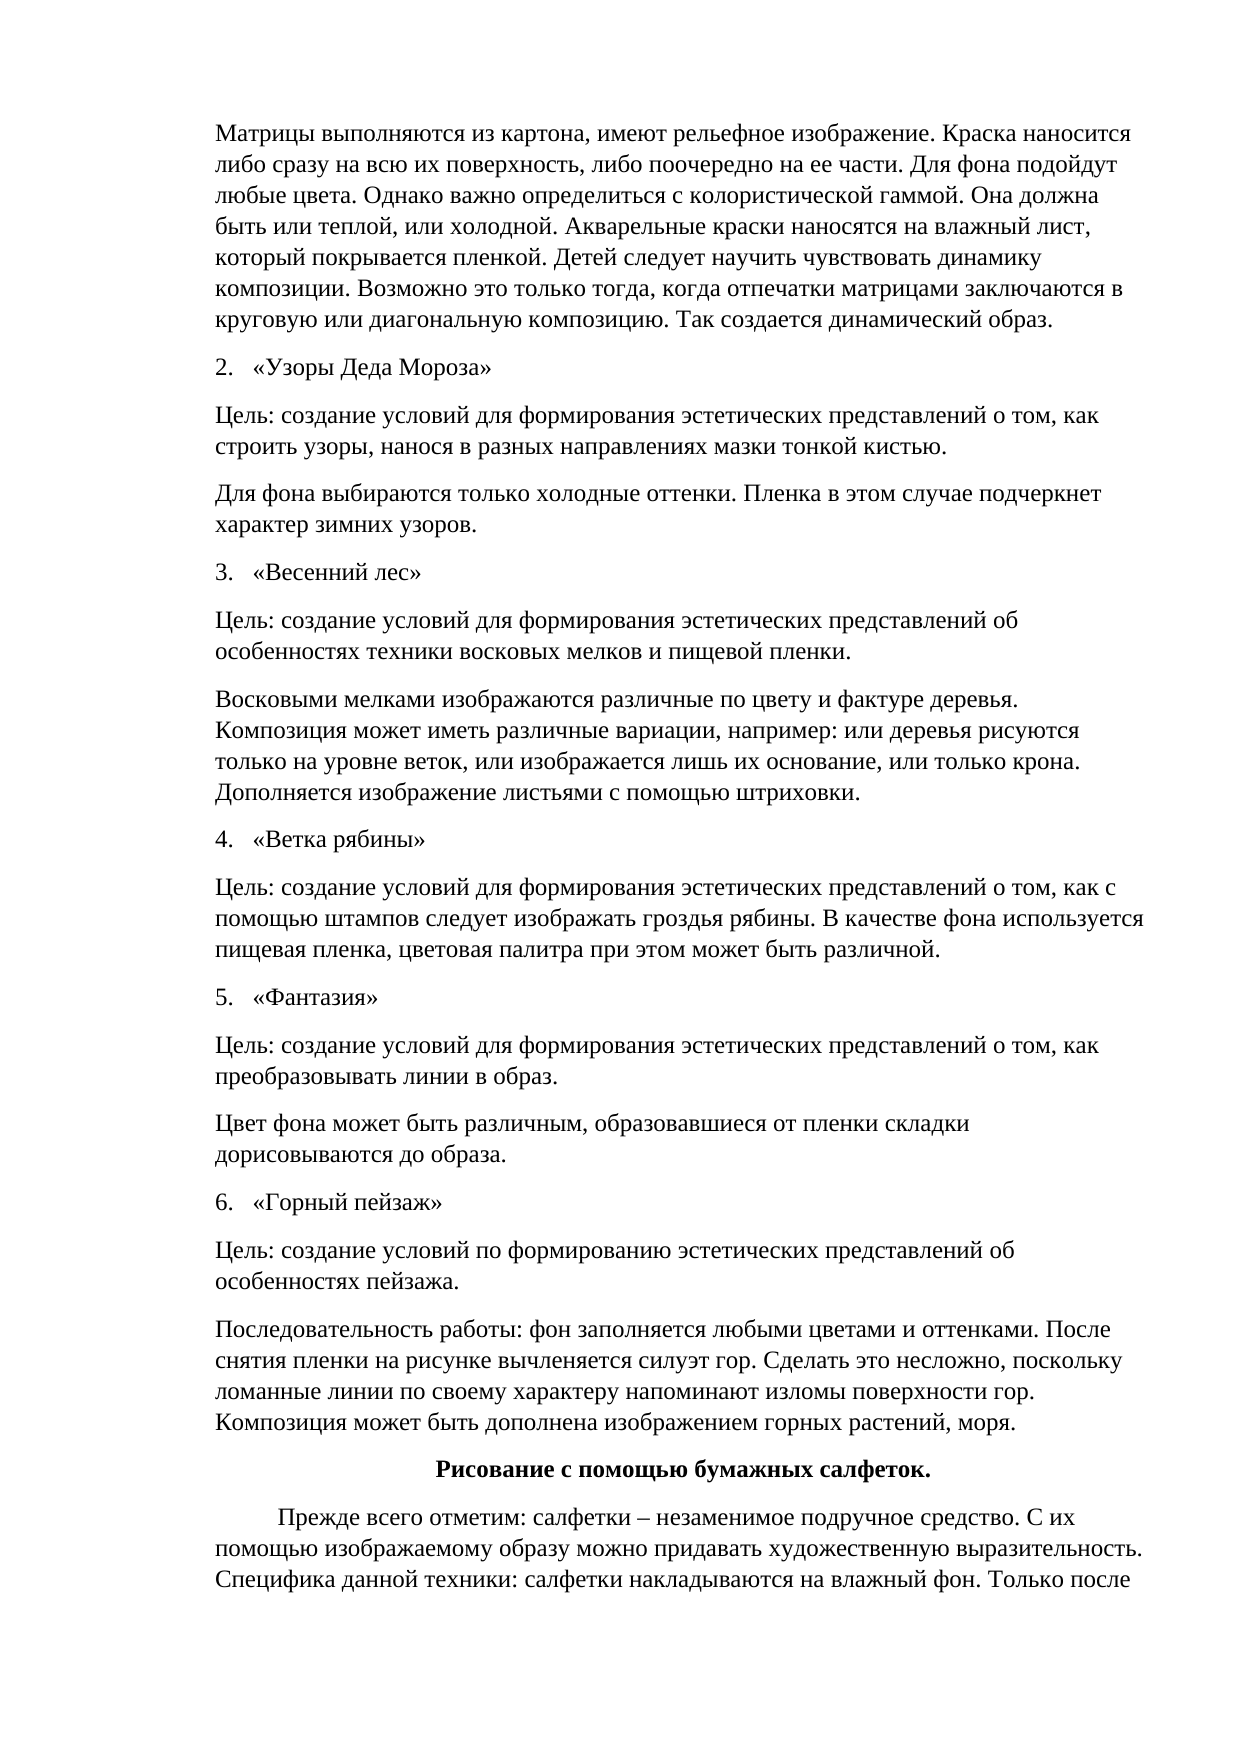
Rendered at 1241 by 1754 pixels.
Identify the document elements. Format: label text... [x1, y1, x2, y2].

list «Узоры Деда Мороза» [215, 352, 1152, 381]
text Восковыми мелками изображаются различные по цвету и фактуре деревья. Композиция может иметь различные вариации, например: или деревья рисуются только на уровне веток, или изображается лишь их основание, или только крона. Дополняется изображение листьями с помощью штриховки. [215, 684, 1152, 806]
text Последовательность работы: фон заполняется любыми цветами и оттенками. После снятия пленки на рисунке вычленяется силуэт гор. Сделать это несложно, поскольку ломанные линии по своему характеру напоминают изломы поверхности гор. Композиция может быть дополнена изображением горных растений, моря. [215, 1314, 1152, 1436]
text Цель: создание условий по формированию эстетических представлений об особенностях пейзажа. [215, 1235, 1152, 1295]
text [215, 1502, 1152, 1593]
text Матрицы выполняются из картона, имеют рельефное изображение. Краска наносится либо сразу на всю их поверхность, либо поочередно на ее части. Для фона подойдут любые цвета. Однако важно определиться с колористической гаммой. Она должна быть или теплой, или холодной. Акварельные краски наносятся на влажный лист, который покрывается пленкой. Детей следует научить чувствовать динамику композиции. Возможно это только тогда, когда отпечатки матрицами заключаются в круговую или диагональную композицию. Так создается динамический образ. [215, 118, 1152, 333]
list «Ветка рябины» [215, 824, 1152, 853]
list «Весенний лес» [215, 557, 1152, 586]
text Цель: создание условий для формирования эстетических представлений о том, как строить узоры, нанося в разных направлениях мазки тонкой кистью. [215, 400, 1152, 459]
text Цель: создание условий для формирования эстетических представлений о том, как с помощью штампов следует изображать гроздья рябины. В качестве фона используется пищевая пленка, цветовая палитра при этом может быть различной. [215, 872, 1152, 963]
text Цель: создание условий для формирования эстетических представлений об особенностях техники восковых мелков и пищевой пленки. [215, 605, 1152, 665]
text Цвет фона может быть различным, образовавшиеся от пленки складки дорисовываются до образа. [215, 1108, 1152, 1168]
text Рисование с помощью бумажных салфеток. [215, 1454, 1152, 1483]
list «Фантазия» [215, 982, 1152, 1011]
text Для фона выбираются только холодные оттенки. Пленка в этом случае подчеркнет характер зимних узоров. [215, 478, 1152, 538]
list «Горный пейзаж» [215, 1187, 1152, 1216]
text Цель: создание условий для формирования эстетических представлений о том, как преобразовывать линии в образ. [215, 1030, 1152, 1089]
